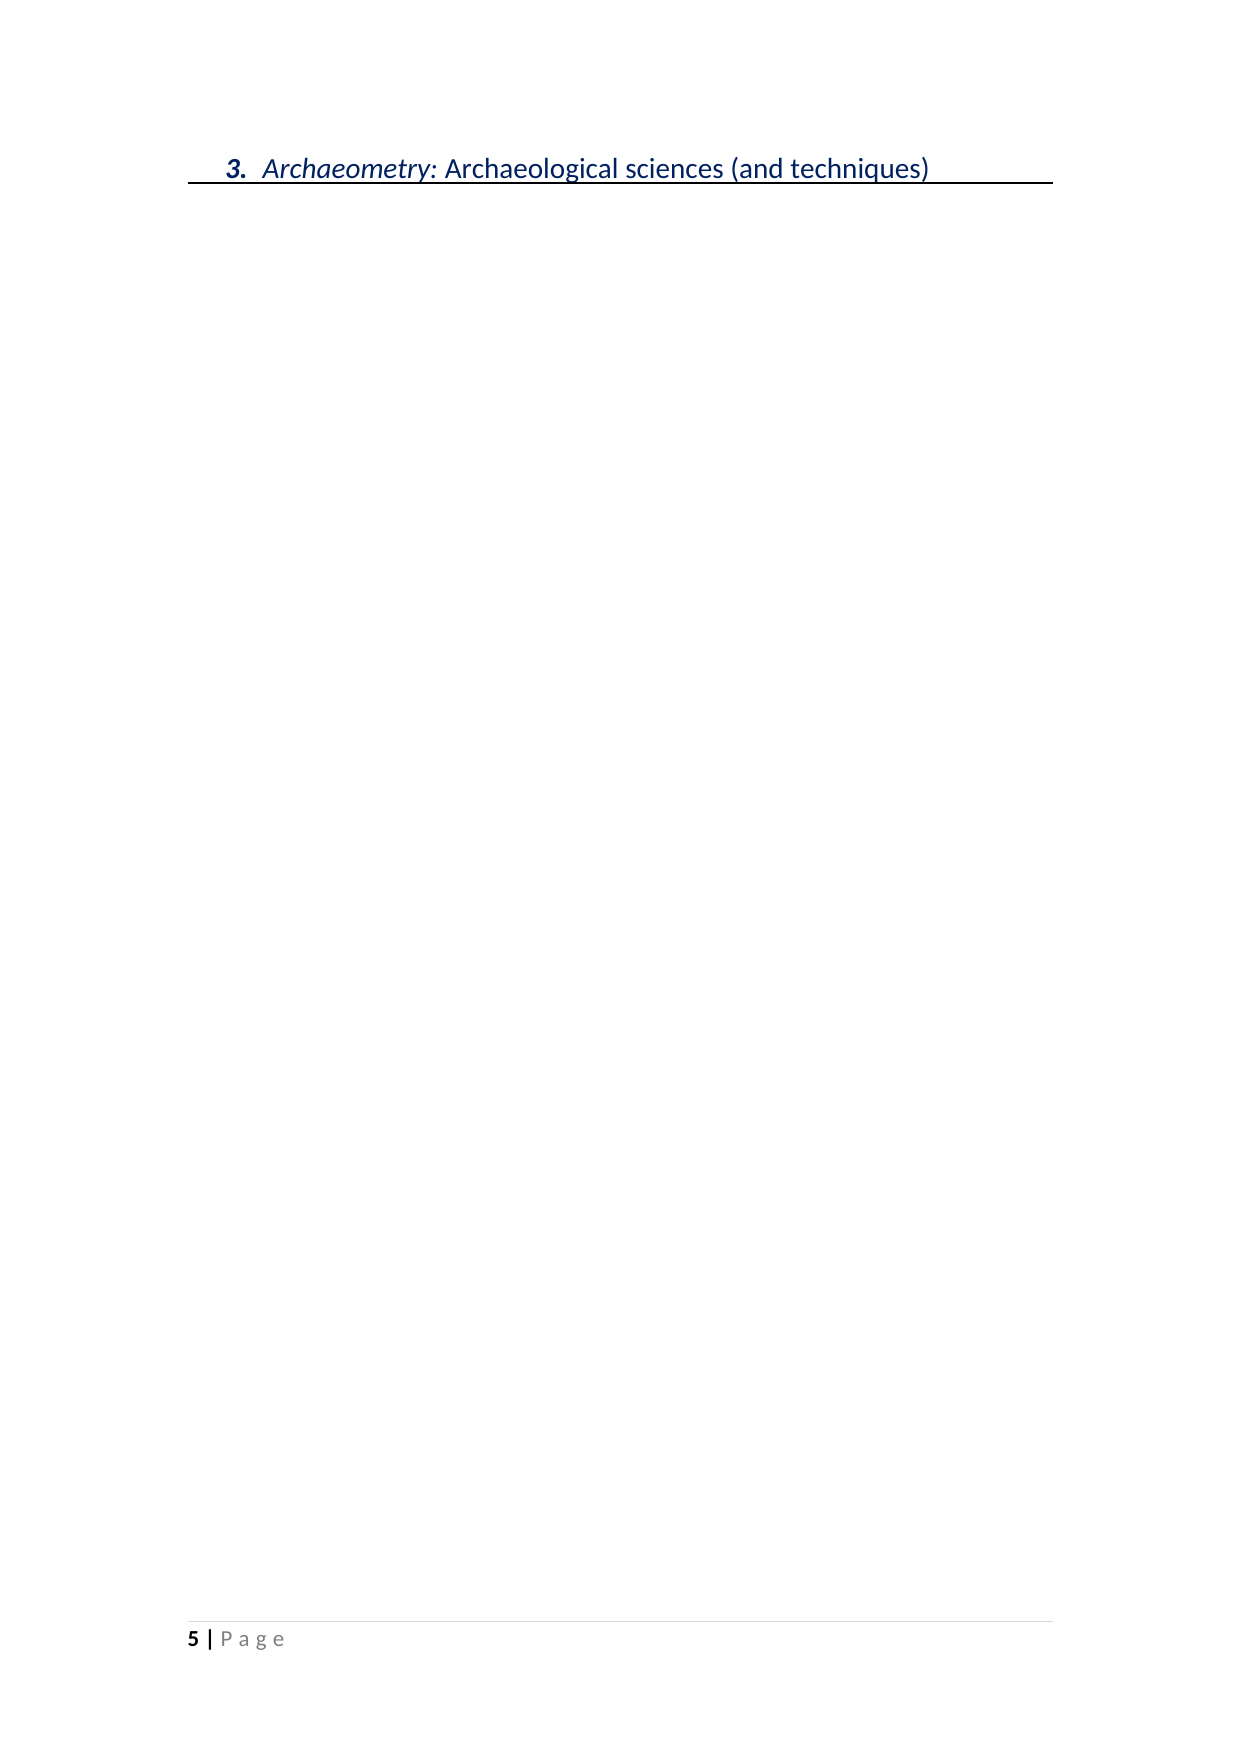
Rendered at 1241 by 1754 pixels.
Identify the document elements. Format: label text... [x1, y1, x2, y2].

list Archaeometry: Archaeological sciences (and techniques) [225, 150, 1053, 182]
